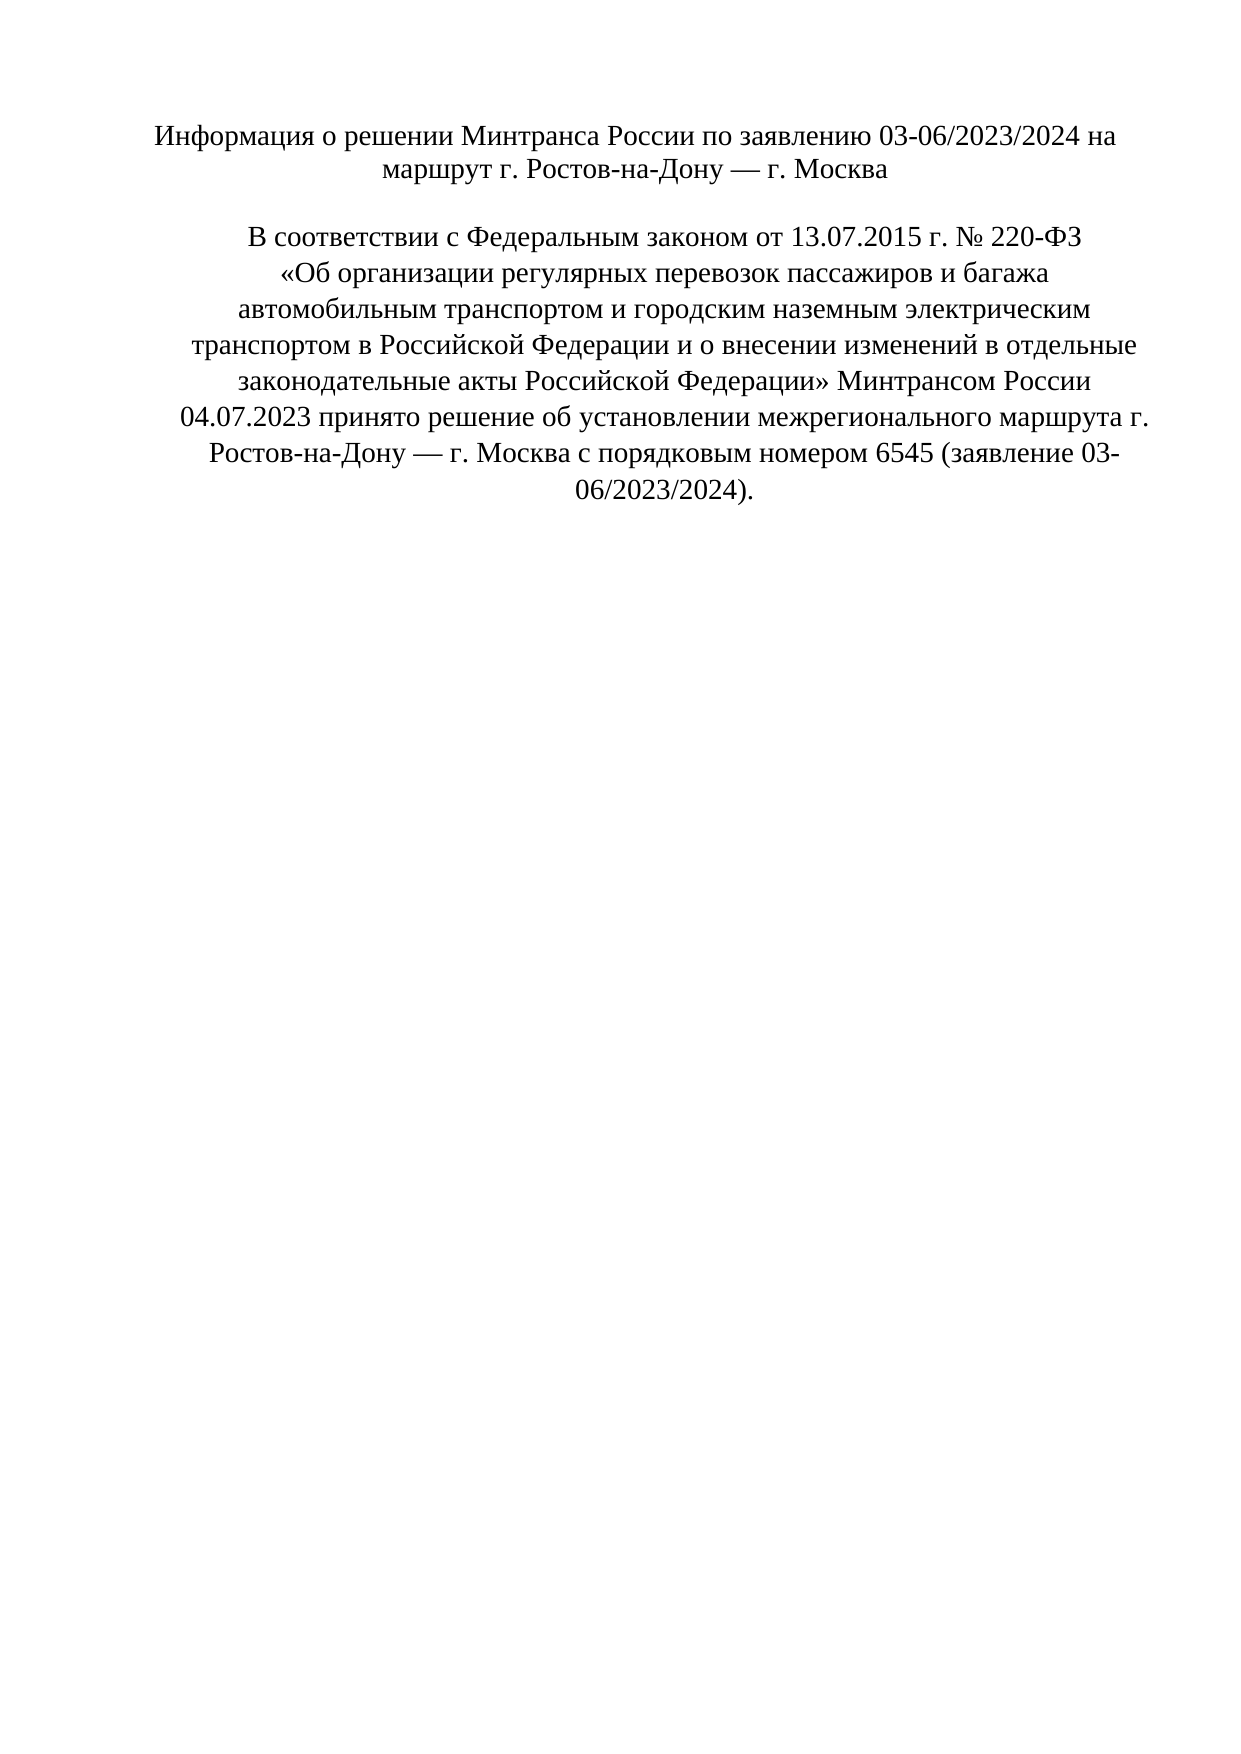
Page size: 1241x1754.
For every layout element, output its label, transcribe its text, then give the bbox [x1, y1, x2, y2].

text В соответствии с Федеральным законом от 13.07.2015 г. № 220-ФЗ «Об организации регулярных перевозок пассажиров и багажа автомобильным транспортом и городским наземным электрическим транспортом в Российской Федерации и о внесении изменений в отдельные законодательные акты Российской Федерации» Минтрансом России 04.07.2023 принято решение об установлении межрегионального маршрута г. Ростов-на-Дону — г. Москва с порядковым номером 6545 (заявление 03-06/2023/2024). [177, 219, 1152, 505]
text Информация о решении Минтранса России по заявлению 03-06/2023/2024 на маршрут г. Ростов-на-Дону — г. Москва [118, 118, 1152, 185]
